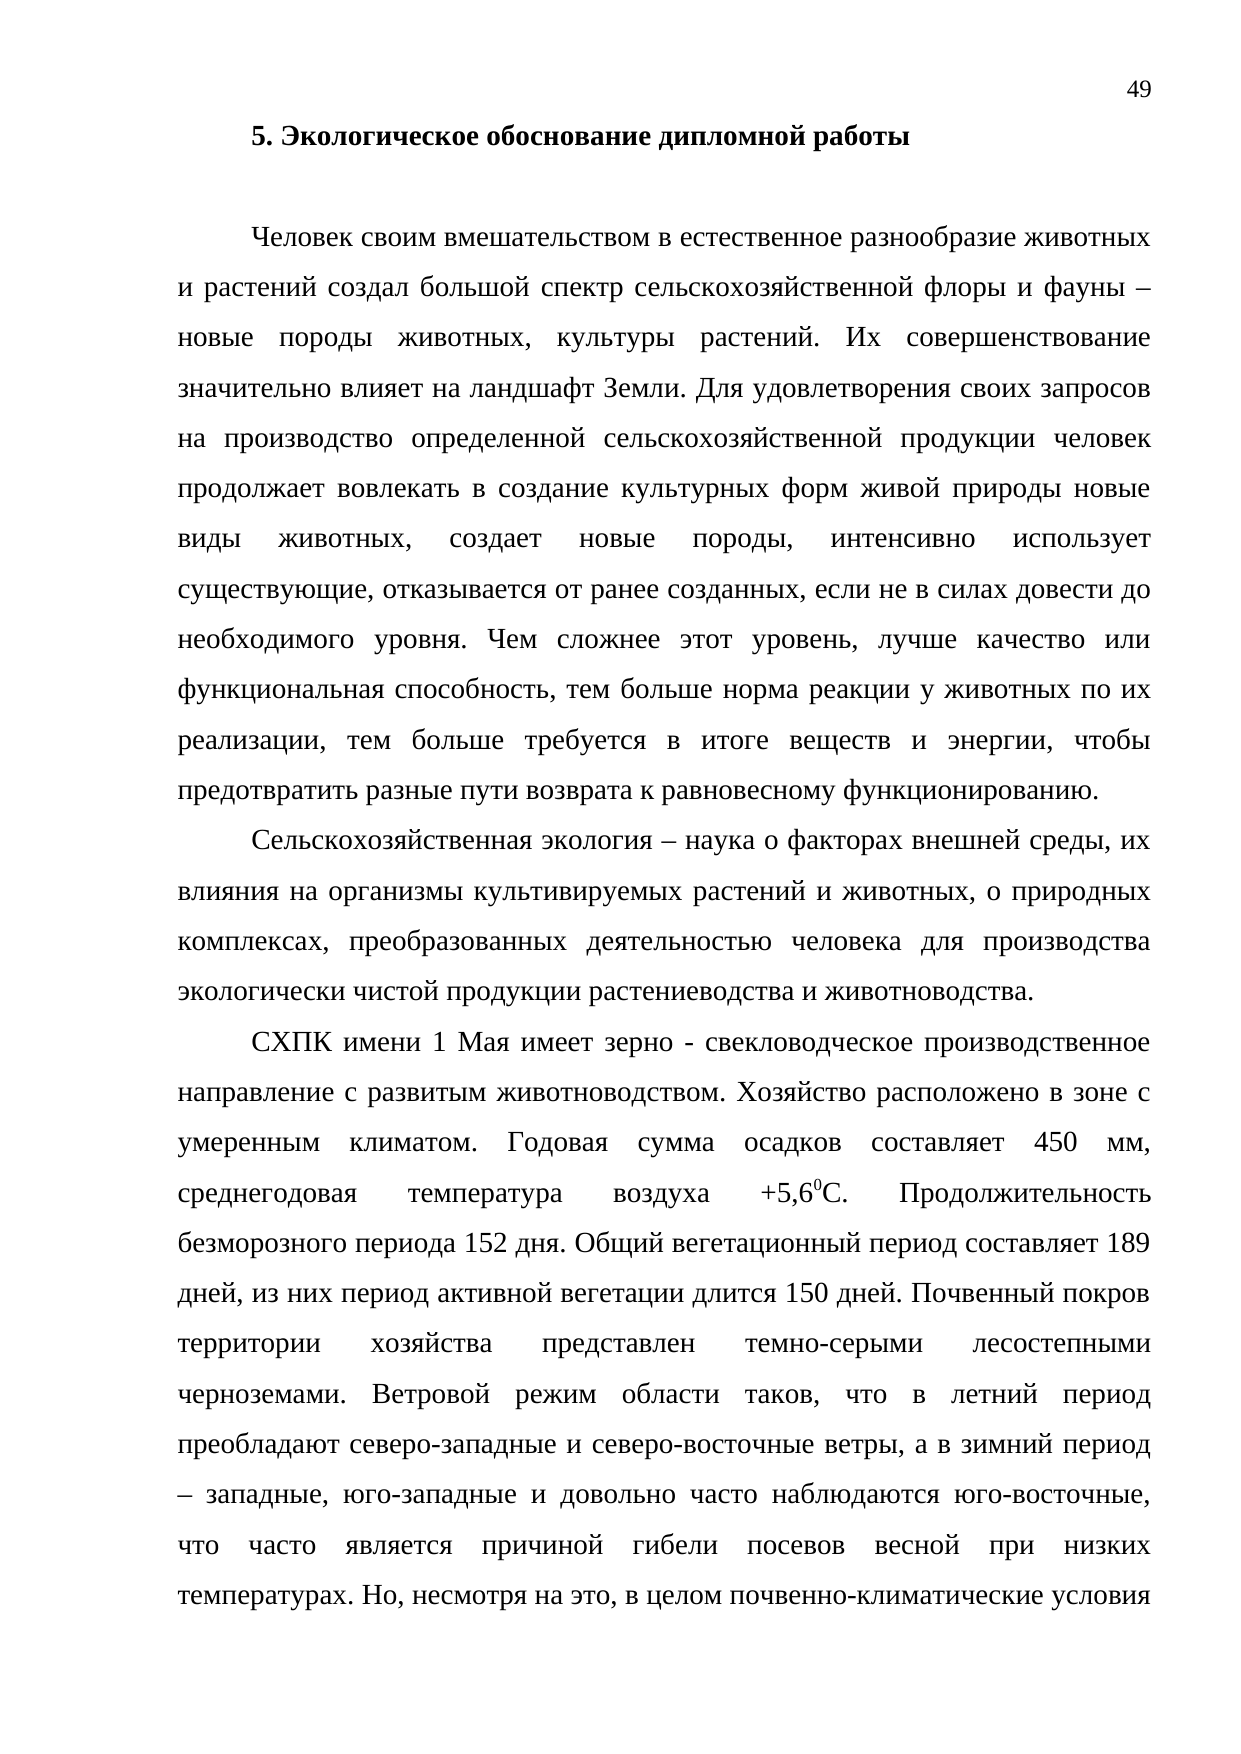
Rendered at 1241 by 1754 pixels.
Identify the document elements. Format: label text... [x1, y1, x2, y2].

text 5. Экологическое обоснование дипломной работы [177, 118, 1152, 152]
text Человек своим вмешательством в естественное разнообразие животных и растений создал большой спектр сельскохозяйственной флоры и фауны – новые породы животных, культуры растений. Их совершенствование значительно влияет на ландшафт Земли. Для удовлетворения своих запросов на производство определенной сельскохозяйственной продукции человек продолжает вовлекать в создание культурных форм живой природы новые виды животных, создает новые породы, интенсивно использует существующие, отказывается от ранее созданных, если не в силах довести до необходимого уровня. Чем сложнее этот уровень, лучше качество или функциональная способность, тем больше норма реакции у животных по их реализации, тем больше требуется в итоге веществ и энергии, чтобы предотвратить разные пути возврата к равновесному функционированию. [177, 219, 1152, 806]
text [177, 1024, 1152, 1611]
text Сельскохозяйственная экология – наука о факторах внешней среды, их влияния на организмы культивируемых растений и животных, о природных комплексах, преобразованных деятельностью человека для производства экологически чистой продукции растениеводства и животноводства. [177, 822, 1152, 1007]
